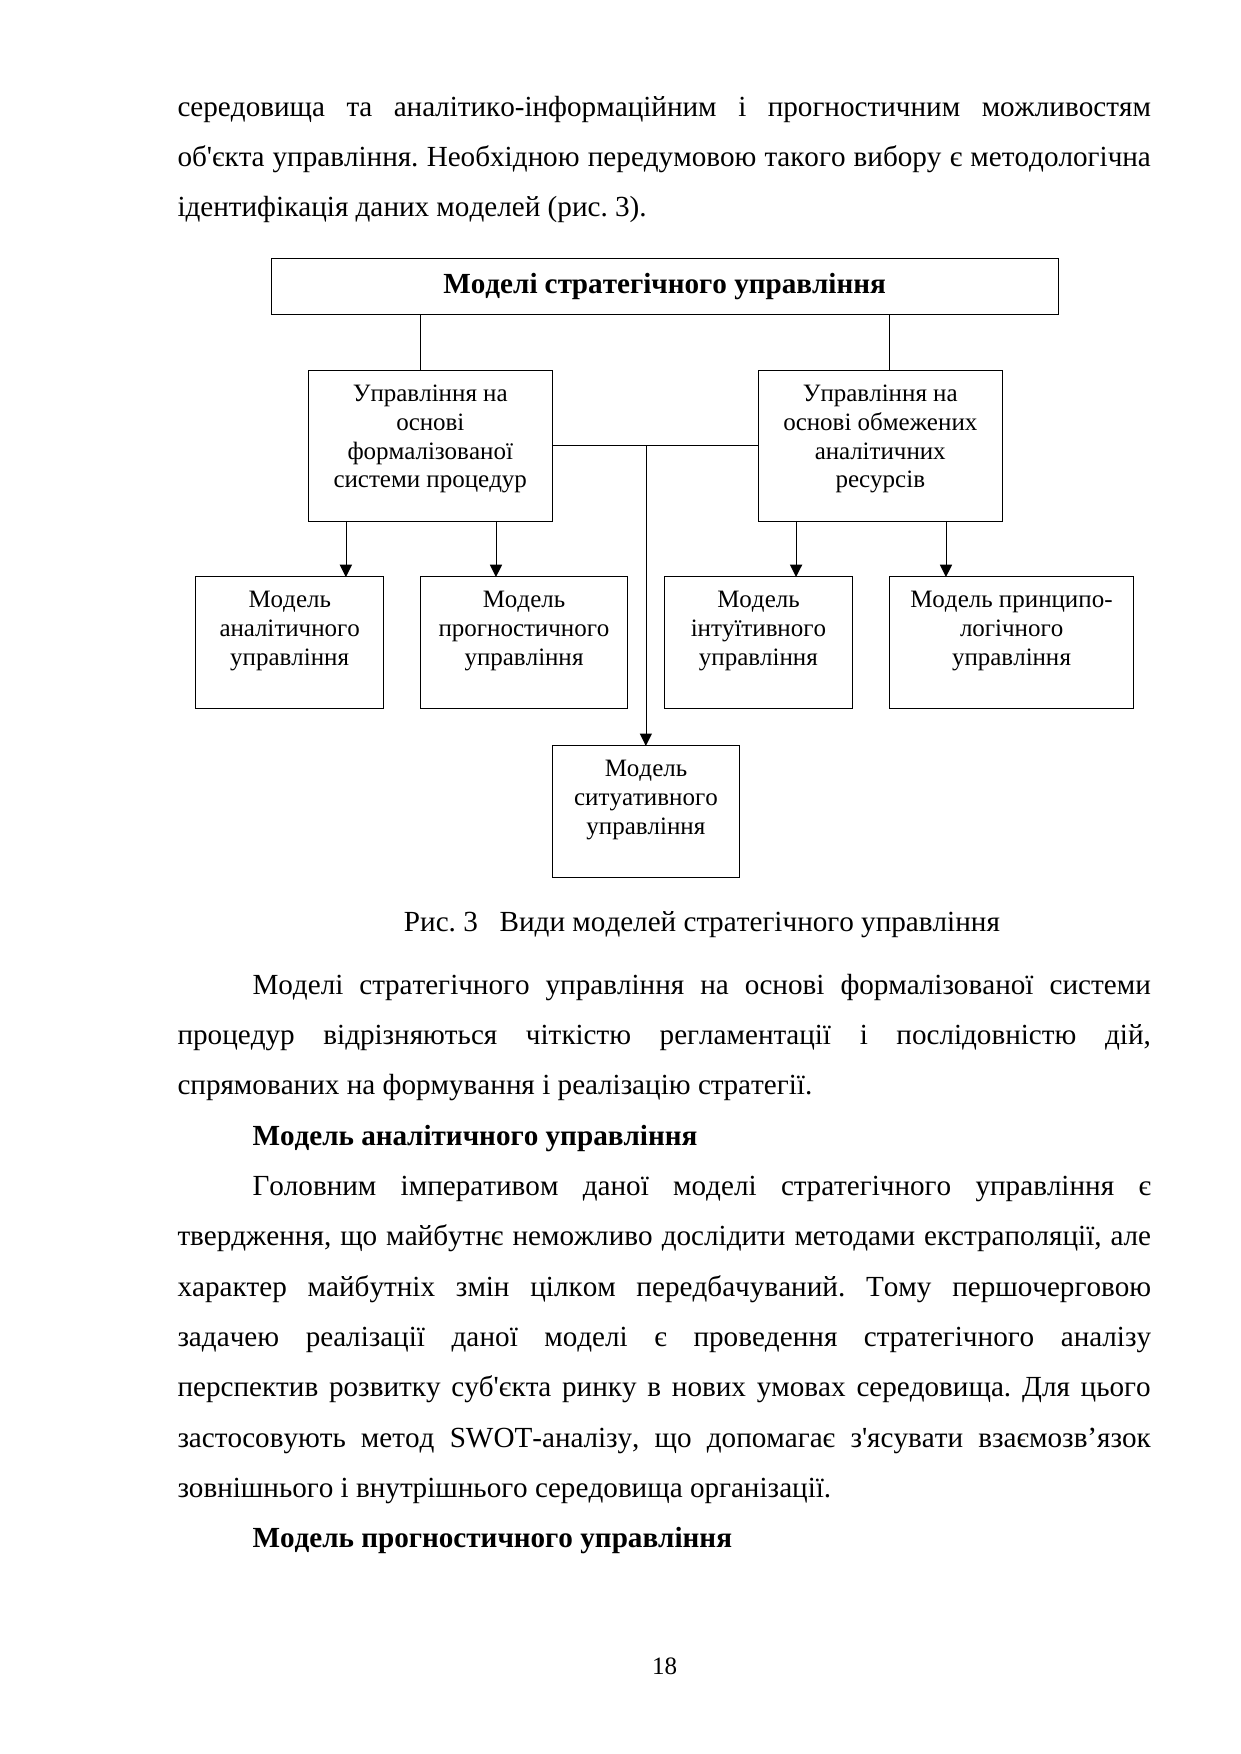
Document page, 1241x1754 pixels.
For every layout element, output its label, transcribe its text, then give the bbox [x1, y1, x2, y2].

text Модель аналітичного управління [177, 1118, 1152, 1151]
text Модель прогностичного управління [177, 1520, 1152, 1554]
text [177, 89, 1152, 223]
text Рис. 3 Види моделей стратегічного управління [177, 904, 1152, 938]
text Головним імперативом даної моделі стратегічного управління є твердження, що майбутнє неможливо дослідити методами екстраполяції, але характер майбутніх змін цілком передбачуваний. Тому першочерговою задачею реалізації даної моделі є проведення стратегічного аналізу перспектив розвитку суб'єкта ринку в нових умовах середовища. Для цього застосовують метод SWOT-аналізу, що допомагає з'ясувати взаємозв’язок зовнішнього і внутрішнього середовища організації. [177, 1168, 1152, 1503]
text Моделі стратегічного управління на основі формалізованої системи процедур відрізняються чіткістю регламентації і послідовністю дій, спрямованих на формування і реалізацію стратегії. [177, 967, 1152, 1101]
